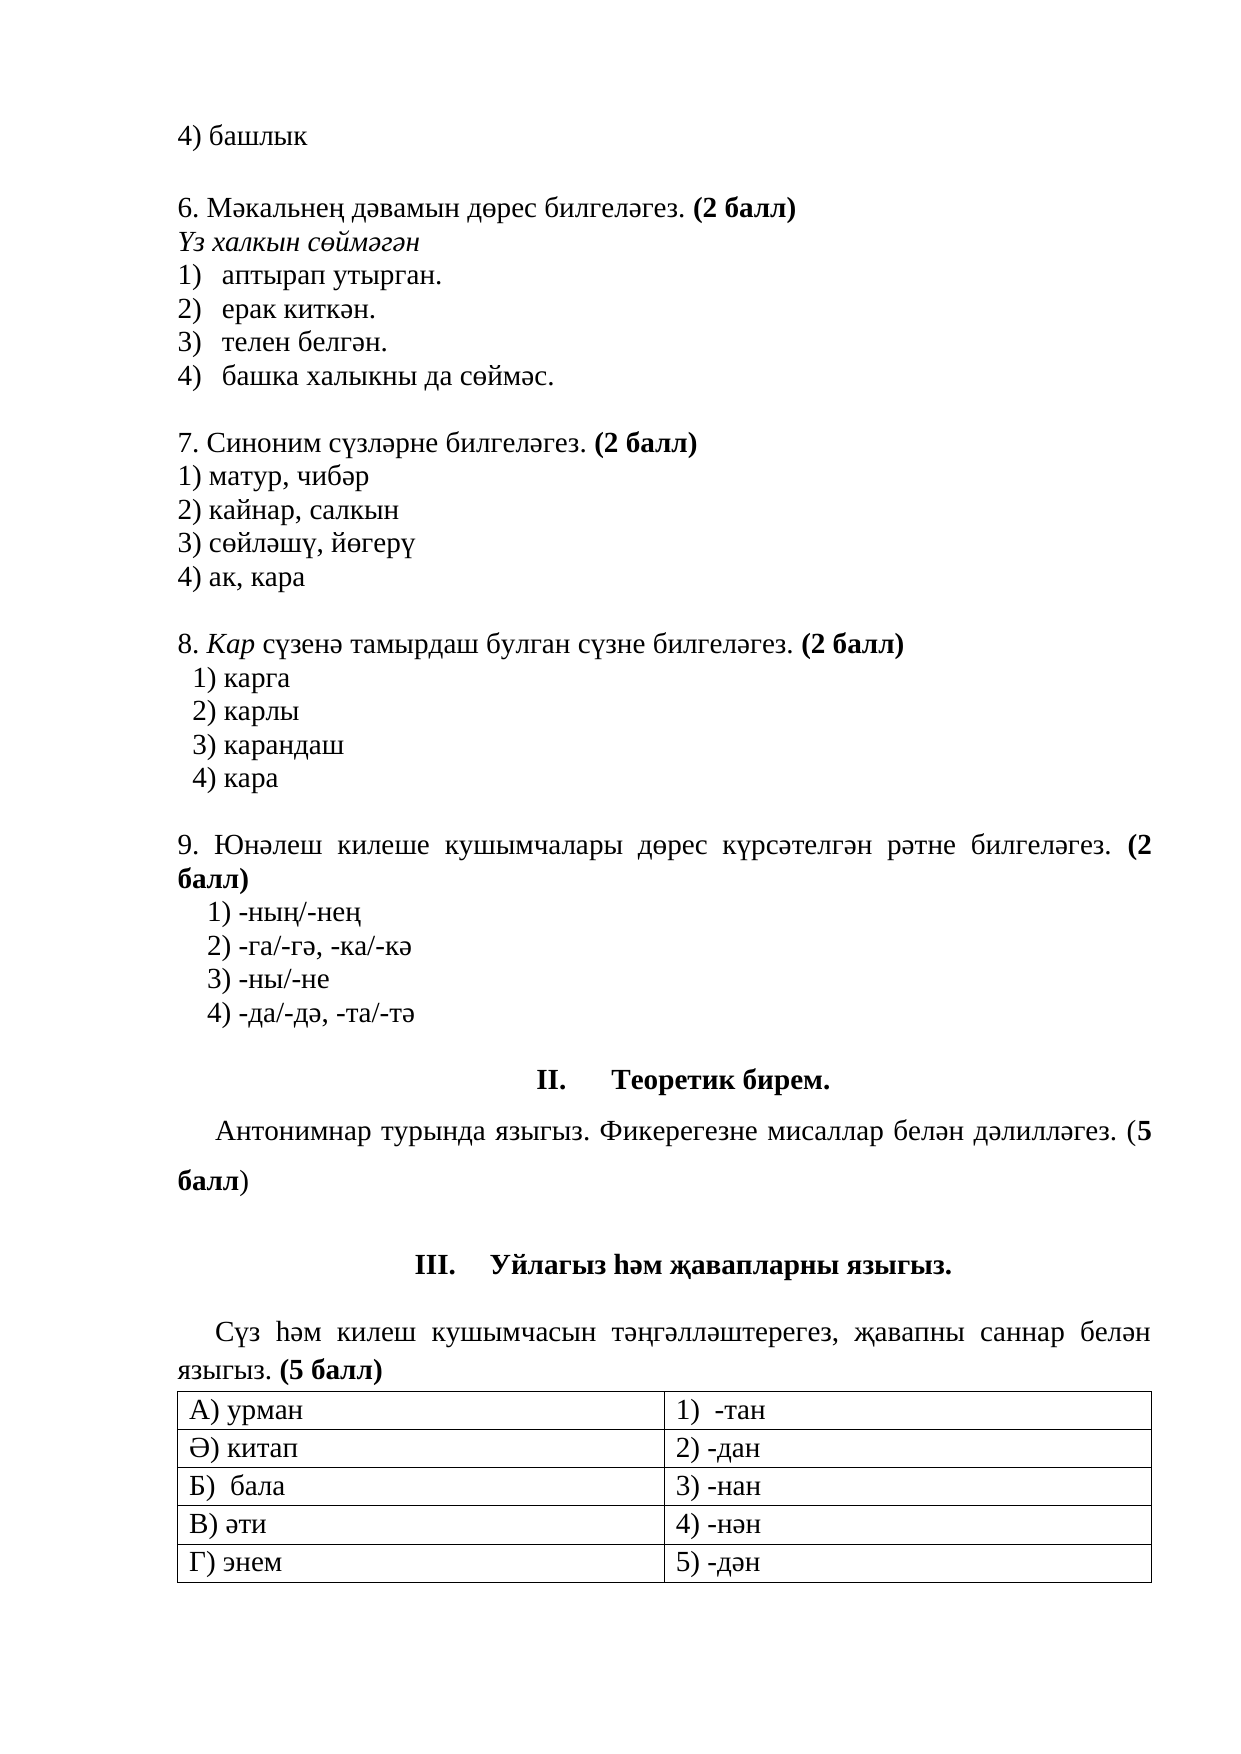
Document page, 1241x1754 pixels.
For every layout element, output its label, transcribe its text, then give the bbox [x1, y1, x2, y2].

text 1) карга [177, 660, 1152, 693]
text 2) кайнар, салкын [177, 492, 1152, 526]
text 2) -га/-гә, -ка/-кә [177, 928, 1152, 962]
table_cell 2) -дан [665, 1430, 1151, 1467]
text Сүз һәм килеш кушымчасын тәңгәлләштерегез, җавапны саннар белән языгыз. (5 балл) [177, 1314, 1152, 1386]
table_cell Г) энем [178, 1545, 664, 1582]
list аптырап утырган. [177, 257, 1152, 291]
text 3) -ны/-не [177, 962, 1152, 995]
list Теоретик бирем. [215, 1062, 1152, 1096]
text 1) матур, чибәр [177, 458, 1152, 492]
text 1) -ның/-нең [177, 894, 1152, 928]
text 4) башлык [177, 118, 1152, 152]
table_cell 5) -дән [665, 1545, 1151, 1582]
text 3) карандаш [177, 727, 1152, 760]
text 8. Кар сүзенә тамырдаш булган сүзне билгеләгез. (2 балл) [177, 626, 1152, 660]
table_cell Б) бала [178, 1468, 664, 1505]
text 4) кара [177, 760, 1152, 794]
list Уйлагыз һәм җавапларны языгыз. [215, 1247, 1152, 1280]
list Антонимнар турында языгыз. Фикерегезне мисаллар белән дәлилләгез. (5 балл) [177, 1113, 1152, 1196]
text 6. Мәкальнең дәвамын дөрес билгеләгез. (2 балл) [177, 190, 1152, 224]
table_header 1) -тан [665, 1392, 1151, 1429]
text Үз халкын сөймәгән [177, 224, 1152, 257]
table_cell 4) -нән [665, 1506, 1151, 1543]
text 4) -да/-дә, -та/-тә [177, 995, 1152, 1029]
list телен белгән. [177, 324, 1152, 358]
text 7. Синоним сүзләрне билгеләгез. (2 балл) [177, 425, 1152, 458]
list ерак киткән. [177, 291, 1152, 324]
list башка халыкны да сөймәс. [177, 358, 1152, 391]
table_header А) урман [178, 1392, 664, 1429]
text 2) карлы [177, 693, 1152, 727]
text 3) сөйләшү, йөгерү [177, 526, 1152, 559]
table_cell 3) -нан [665, 1468, 1151, 1505]
table_cell Ә) китап [178, 1430, 664, 1467]
table_cell В) әти [178, 1506, 664, 1543]
text 4) ак, кара [177, 559, 1152, 593]
text 9. Юнәлеш килеше кушымчалары дөрес күрсәтелгән рәтне билгеләгез. (2 балл) [177, 827, 1152, 894]
